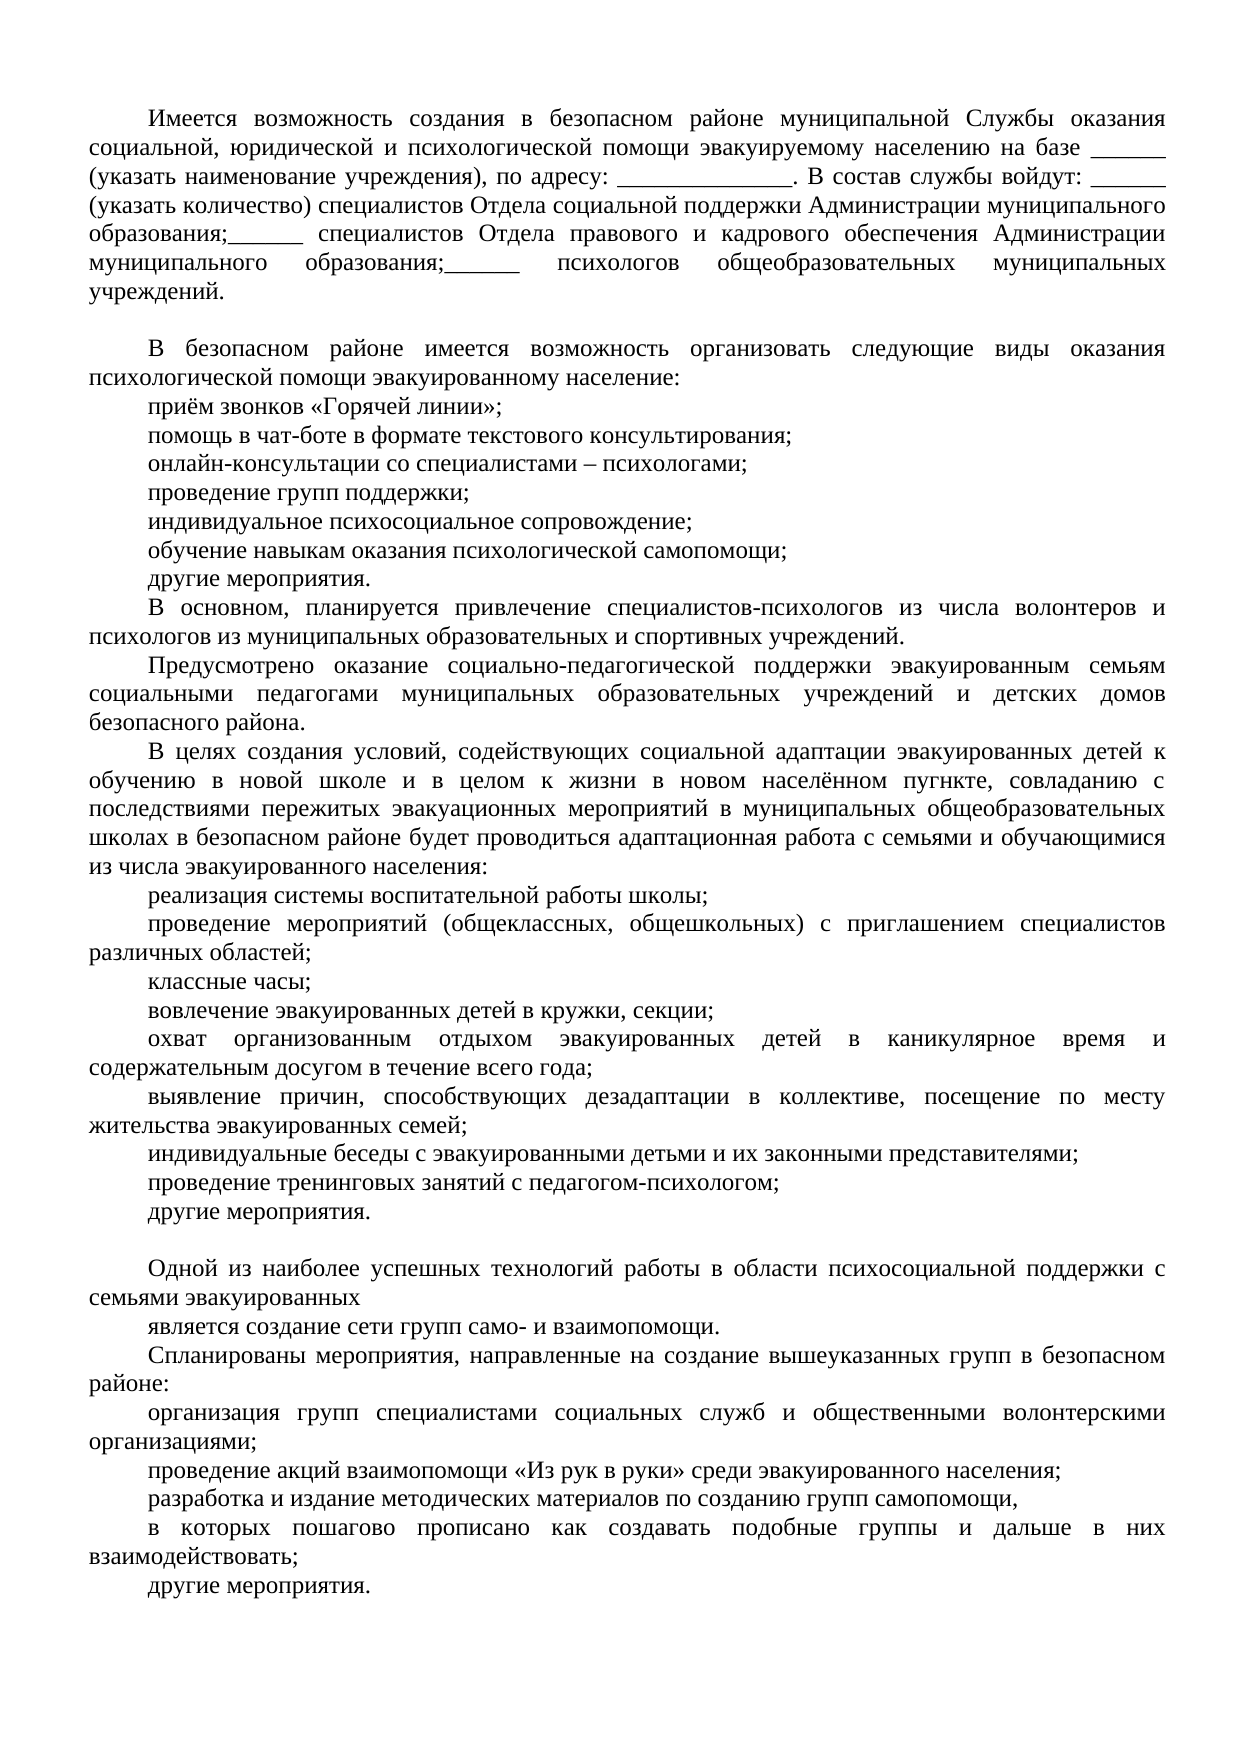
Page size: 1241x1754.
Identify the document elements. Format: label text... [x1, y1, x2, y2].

text проведение групп поддержки; [89, 477, 1167, 506]
text выявление причин, способствующих дезадаптации в коллективе, посещение по месту жительства эвакуированных семей; [89, 1081, 1167, 1138]
text В безопасном районе имеется возможность организовать следующие виды оказания психологической помощи эвакуированному население: [89, 333, 1167, 391]
text в которых пошагово прописано как создавать подобные группы и дальше в них взаимодействовать; [89, 1512, 1167, 1570]
text организация групп специалистами социальных служб и общественными волонтерскими организациями; [89, 1397, 1167, 1455]
text проведение акций взаимопомощи «Из рук в руки» среди эвакуированного населения; [89, 1455, 1167, 1483]
text реализация системы воспитательной работы школы; [89, 880, 1167, 908]
text другие мероприятия. [89, 1196, 1167, 1225]
text обучение навыкам оказания психологической самопомощи; [89, 535, 1167, 563]
text приём звонков «Горячей линии»; [89, 391, 1167, 420]
text проведение мероприятий (общеклассных, общешкольных) с приглашением специалистов различных областей; [89, 908, 1167, 966]
text В целях создания условий, содействующих социальной адаптации эвакуированных детей к обучению в новой школе и в целом к жизни в новом населённом пугнкте, совладанию с последствиями пережитых эвакуационных мероприятий в муниципальных общеобразовательных школах в безопасном районе будет проводиться адаптационная работа с семьями и обучающимися из числа эвакуированного населения: [89, 736, 1167, 880]
text является создание сети групп само- и взаимопомощи. [89, 1311, 1167, 1340]
text разработка и издание методических материалов по созданию групп самопомощи, [89, 1483, 1167, 1512]
text другие мероприятия. [89, 563, 1167, 592]
text классные часы; [89, 966, 1167, 995]
text проведение тренинговых занятий с педагогом-психологом; [89, 1167, 1167, 1196]
text Спланированы мероприятия, направленные на создание вышеуказанных групп в безопасном районе: [89, 1340, 1167, 1397]
text Предусмотрено оказание социально-педагогической поддержки эвакуированным семьям социальными педагогами муниципальных образовательных учреждений и детских домов безопасного района. [89, 650, 1167, 736]
text другие мероприятия. [89, 1570, 1167, 1598]
text Имеется возможность создания в безопасном районе муниципальной Службы оказания социальной, юридической и психологической помощи эвакуируемому населению на базе ______ (указать наименование учреждения), по адресу: ______________. В состав службы войдут: ______ (указать количество) специалистов Отдела социальной поддержки Администрации муниципального образования;______ специалистов Отдела правового и кадрового обеспечения Администрации муниципального образования;______ психологов общеобразовательных муниципальных учреждений. [89, 103, 1167, 305]
text индивидуальное психосоциальное сопровождение; [89, 506, 1167, 535]
text онлайн-консультации со специалистами – психологами; [89, 448, 1167, 477]
text вовлечение эвакуированных детей в кружки, секции; [89, 995, 1167, 1023]
text Одной из наиболее успешных технологий работы в области психосоциальной поддержки с семьями эвакуированных [89, 1253, 1167, 1311]
text индивидуальные беседы с эвакуированными детьми и их законными представителями; [89, 1138, 1167, 1167]
text охват организованным отдыхом эвакуированных детей в каникулярное время и содержательным досугом в течение всего года; [89, 1023, 1167, 1081]
text В основном, планируется привлечение специалистов-психологов из числа волонтеров и психологов из муниципальных образовательных и спортивных учреждений. [89, 592, 1167, 650]
text помощь в чат-боте в формате текстового консультирования; [89, 420, 1167, 448]
